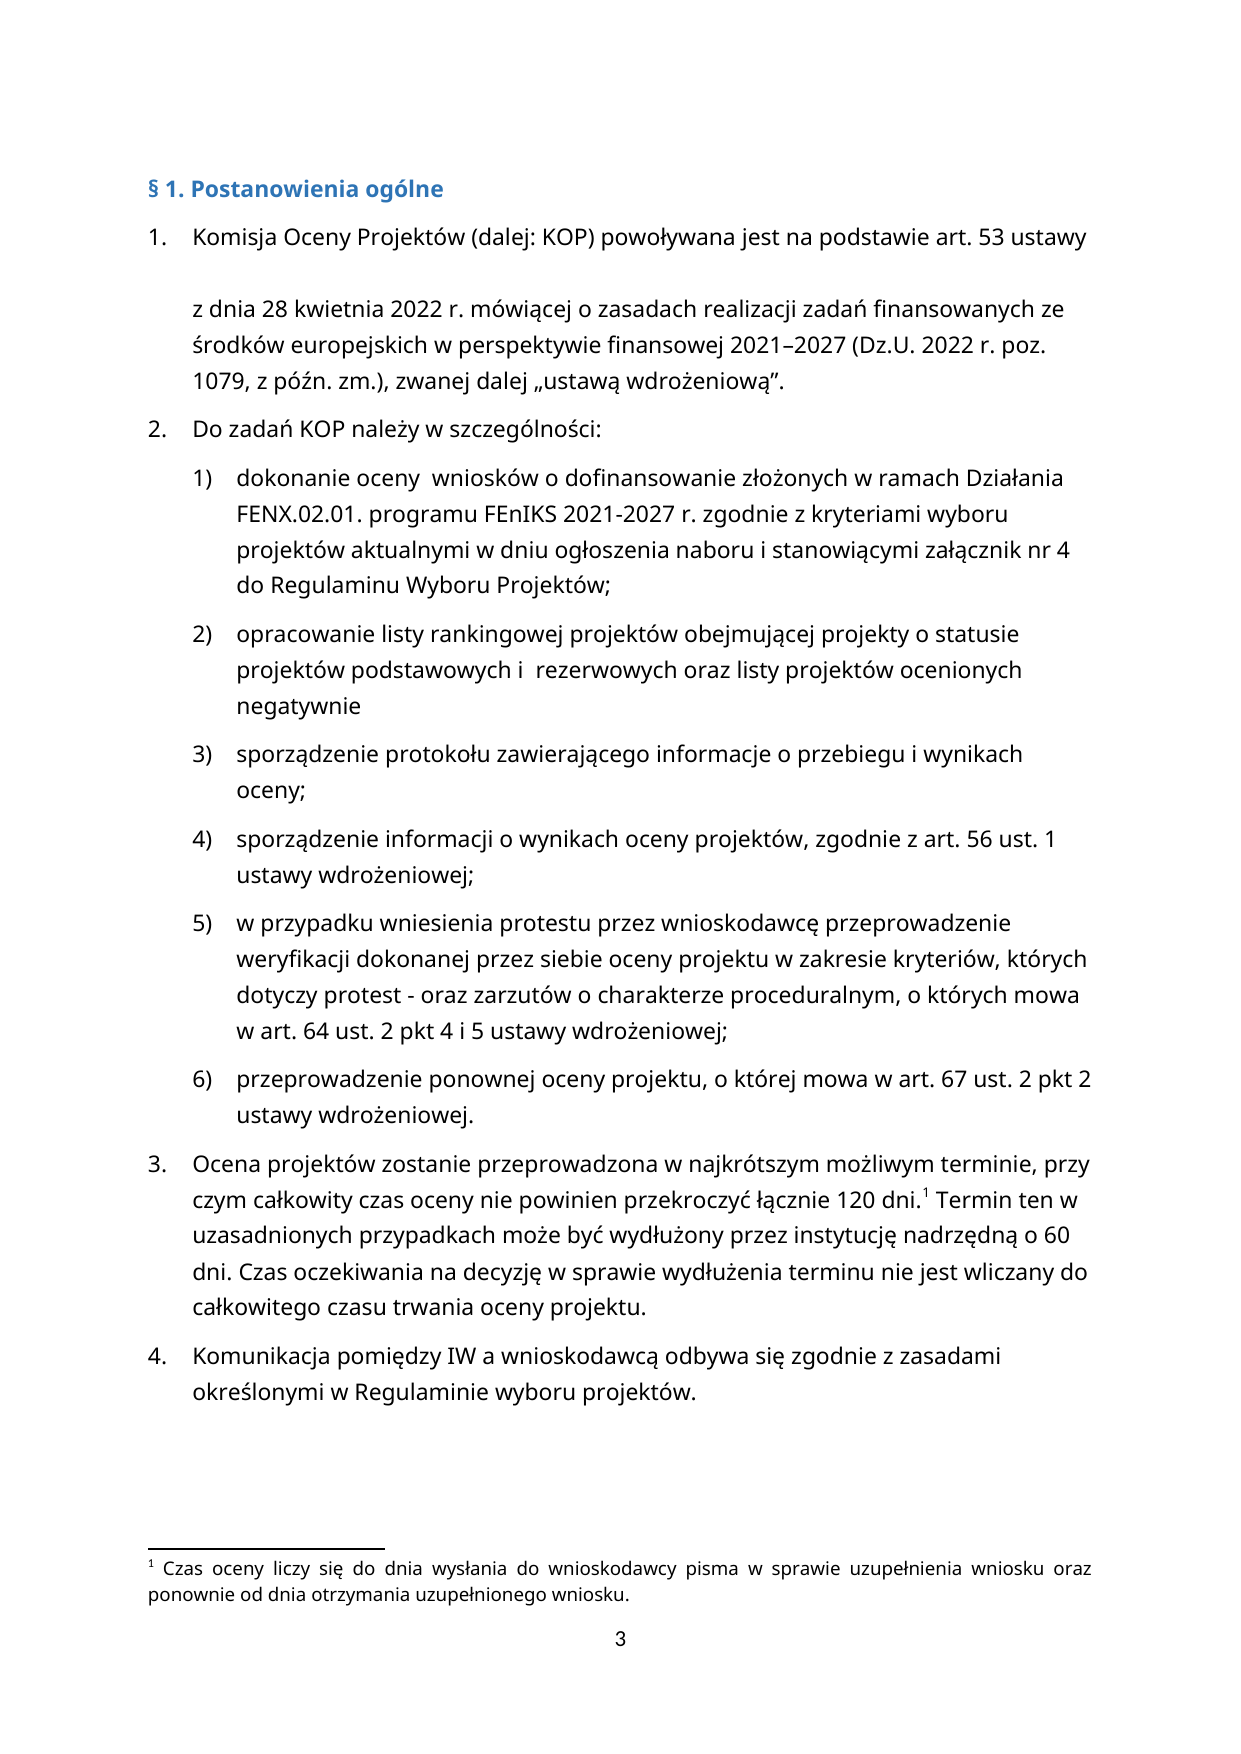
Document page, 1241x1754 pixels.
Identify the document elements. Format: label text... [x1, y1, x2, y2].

list sporządzenie informacji o wynikach oceny projektów, zgodnie z art. 56 ust. 1 ustawy wdrożeniowej; [192, 823, 1093, 890]
list Ocena projektów zostanie przeprowadzona w najkrótszym możliwym terminie, przy czym całkowity czas oceny nie powinien przekroczyć łącznie 120 dni. Termin ten w uzasadnionych przypadkach może być wydłużony przez instytucję nadrzędną o 60 dni. Czas oczekiwania na decyzję w sprawie wydłużenia terminu nie jest wliczany do całkowitego czasu trwania oceny projektu. [148, 1148, 1093, 1323]
list w przypadku wniesienia protestu przez wnioskodawcę przeprowadzenie weryfikacji dokonanej przez siebie oceny projektu w zakresie kryteriów, których dotyczy protest - oraz zarzutów o charakterze proceduralnym, o których mowa w art. 64 ust. 2 pkt 4 i 5 ustawy wdrożeniowej; [192, 907, 1093, 1046]
list opracowanie listy rankingowej projektów obejmującej projekty o statusie projektów podstawowych i rezerwowych oraz listy projektów ocenionych negatywnie [192, 618, 1093, 721]
list sporządzenie protokołu zawierającego informacje o przebiegu i wynikach oceny; [192, 738, 1093, 805]
subtitle § 1. Postanowienia ogólne [148, 173, 1093, 204]
list dokonanie oceny wniosków o dofinansowanie złożonych w ramach Działania FENX.02.01. programu FEnIKS 2021-2027 r. zgodnie z kryteriami wyboru projektów aktualnymi w dniu ogłoszenia naboru i stanowiącymi załącznik nr 4 do Regulaminu Wyboru Projektów; [192, 462, 1093, 601]
list Komunikacja pomiędzy IW a wnioskodawcą odbywa się zgodnie z zasadami określonymi w Regulaminie wyboru projektów. [148, 1340, 1093, 1407]
list Komisja Oceny Projektów (dalej: KOP) powoływana jest na podstawie art. 53 ustawy z dnia 28 kwietnia 2022 r. mówiącej o zasadach realizacji zadań finansowanych ze środków europejskich w perspektywie finansowej 2021–2027 (Dz.U. 2022 r. poz. 1079, z późn. zm.), zwanej dalej „ustawą wdrożeniową”. [148, 221, 1093, 396]
list przeprowadzenie ponownej oceny projektu, o której mowa w art. 67 ust. 2 pkt 2 ustawy wdrożeniowej. [192, 1063, 1093, 1130]
list Do zadań KOP należy w szczególności: [148, 413, 1093, 444]
